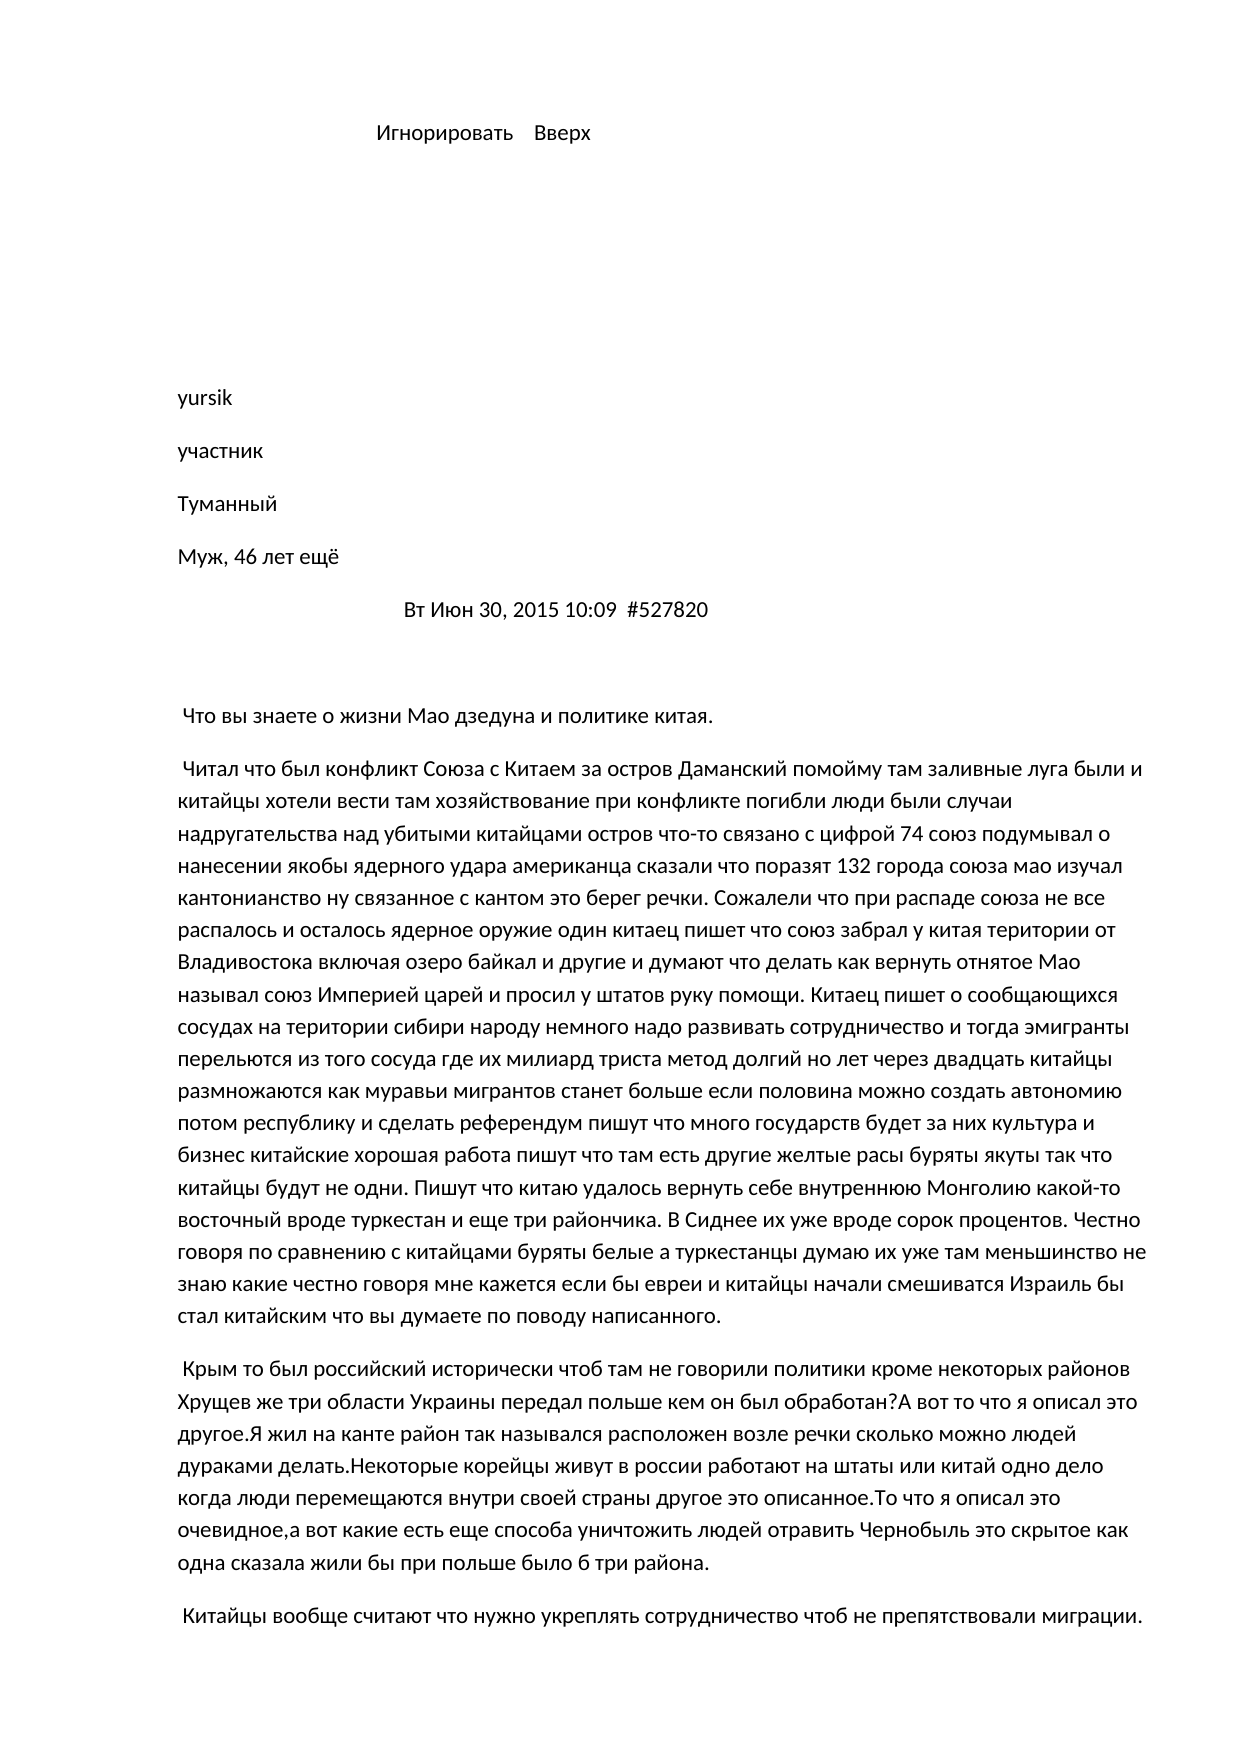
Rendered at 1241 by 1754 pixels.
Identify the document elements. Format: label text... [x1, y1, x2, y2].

text участник [177, 436, 1152, 464]
text Муж, 46 лет ещё [177, 542, 1152, 570]
text Туманный [177, 489, 1152, 517]
text Крым то был российский исторически чтоб там не говорили политики кроме некоторых районов Хрущев же три области Украины передал польше кем он был обработан?А вот то что я описал это другое.Я жил на канте район так назывался расположен возле речки сколько можно людей дураками делать.Некоторые корейцы живут в россии работают на штаты или китай одно дело когда люди перемещаются внутри своей страны другое это описанное.То что я описал это очевидное,а вот какие есть еще способа уничтожить людей отравить Чернобыль это скрытое как одна сказала жили бы при польше было б три района. [177, 1354, 1152, 1576]
text Что вы знаете о жизни Мао дзедуна и политике китая. [177, 701, 1152, 729]
text Читал что был конфликт Союза с Китаем за остров Даманский помойму там заливные луга были и китайцы хотели вести там хозяйствование при конфликте погибли люди были случаи надругательства над убитыми китайцами остров что-то связано с цифрой 74 союз подумывал о нанесении якобы ядерного удара американца сказали что поразят 132 города союза мао изучал кантонианство ну связанное с кантом это берег речки. Сожалели что при распаде союза не все распалось и осталось ядерное оружие один китаец пишет что союз забрал у китая територии от Владивостока включая озеро байкал и другие и думают что делать как вернуть отнятое Мао называл союз Империей царей и просил у штатов руку помощи. Китаец пишет о сообщающихся сосудах на територии сибири народу немного надо развивать сотрудничество и тогда эмигранты перельются из того сосуда где их милиард триста метод долгий но лет через двадцать китайцы размножаются как муравьи мигрантов станет больше если половина можно создать автономию потом республику и сделать референдум пишут что много государств будет за них культура и бизнес китайские хорошая работа пишут что там есть другие желтые расы буряты якуты так что китайцы будут не одни. Пишут что китаю удалось вернуть себе внутреннюю Монголию какой-то восточный вроде туркестан и еще три райончика. В Сиднее их уже вроде сорок процентов. Честно говоря по сравнению с китайцами буряты белые а туркестанцы думаю их уже там меньшинство не знаю какие честно говоря мне кажется если бы евреи и китайцы начали смешиватся Израиль бы стал китайским что вы думаете по поводу написанного. [177, 754, 1152, 1329]
text Вт Июн 30, 2015 10:09 #527820 [177, 595, 1152, 623]
text Игнорировать Вверх [177, 118, 1152, 146]
text yursik [177, 383, 1152, 411]
text Китайцы вообще считают что нужно укреплять сотрудничество чтоб не препятствовали миграции. [177, 1601, 1152, 1629]
